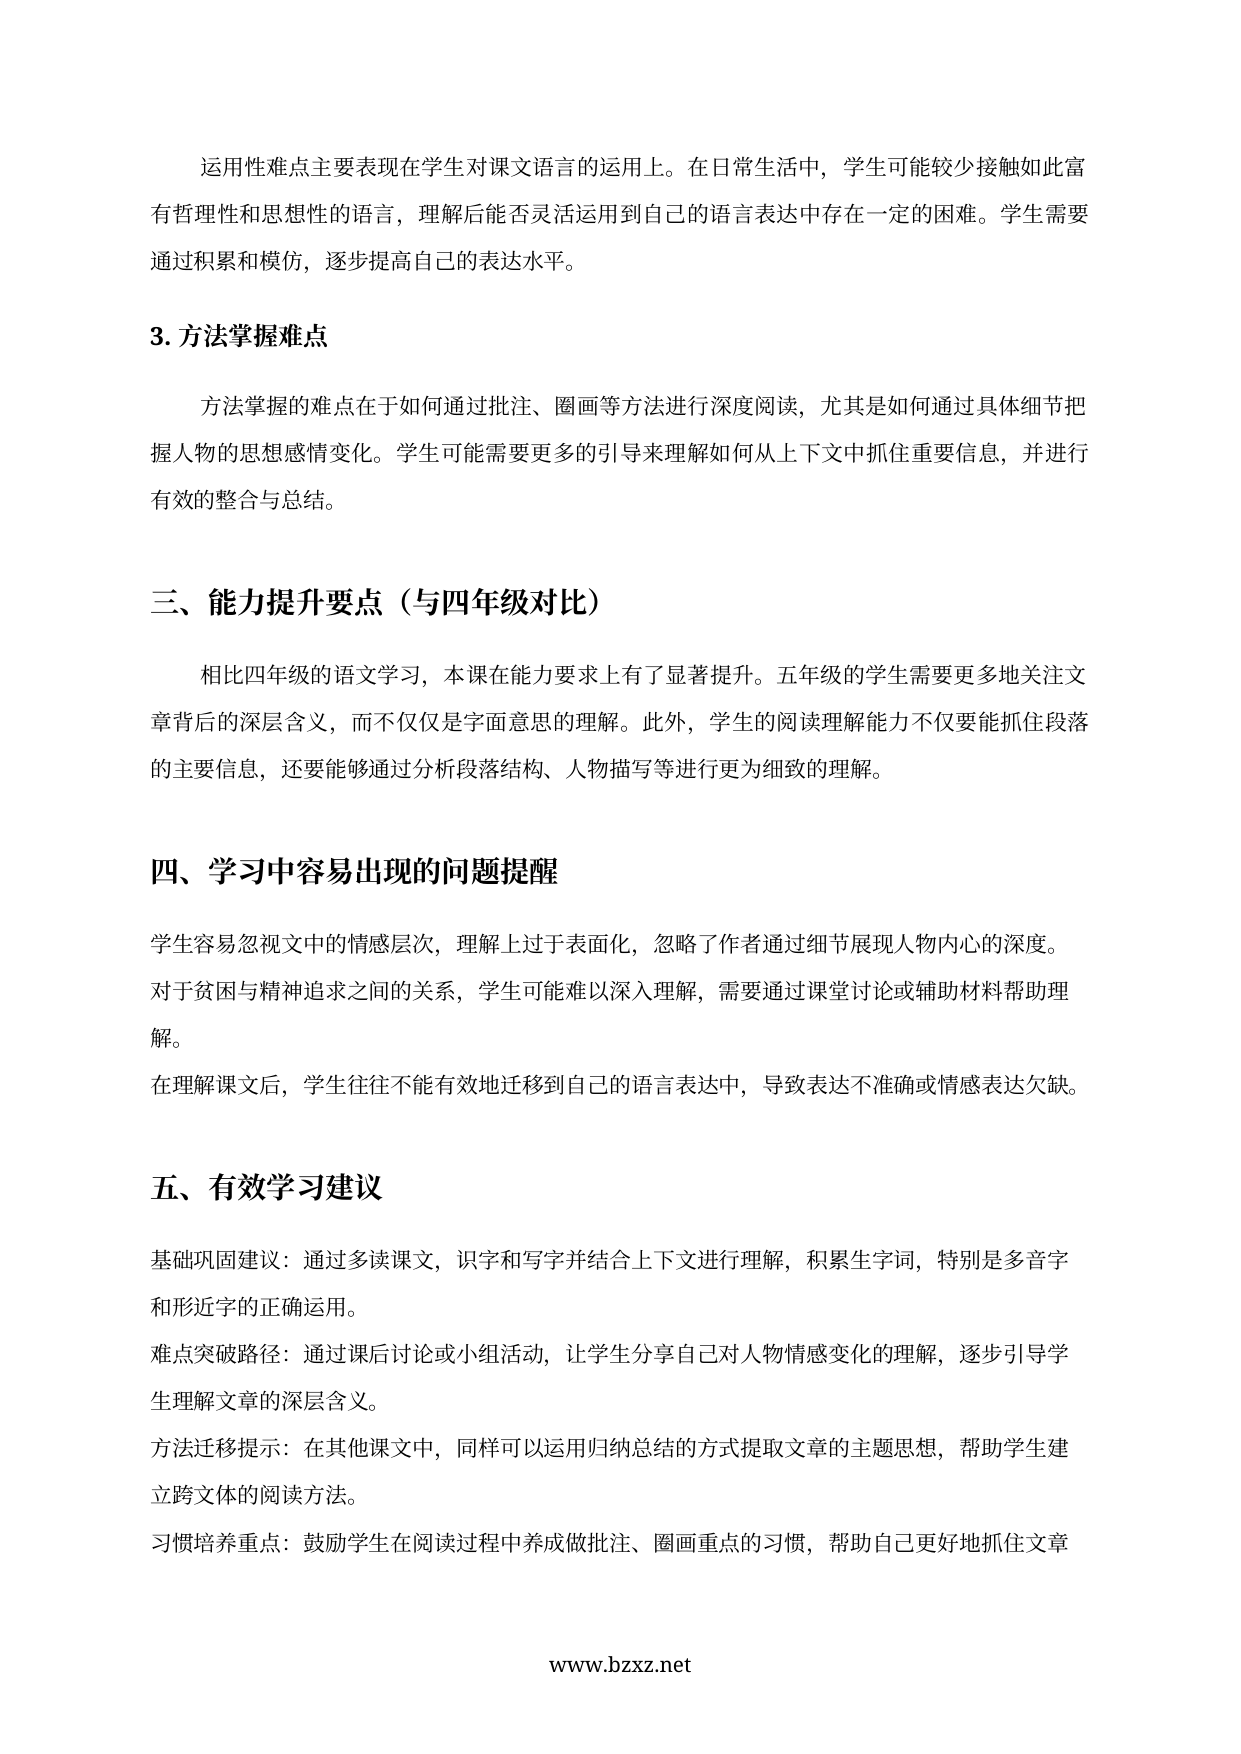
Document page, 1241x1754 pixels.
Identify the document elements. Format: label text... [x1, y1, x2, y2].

text 方法迁移提示：在其他课文中，同样可以运用归纳总结的方式提取文章的主题思想，帮助学生建立跨文体的阅读方法。 [150, 1432, 1090, 1510]
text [150, 1526, 1090, 1557]
text 方法掌握的难点在于如何通过批注、圈画等方法进行深度阅读，尤其是如何通过具体细节把握人物的思想感情变化。学生可能需要更多的引导来理解如何从上下文中抓住重要信息，并进行有效的整合与总结。 [150, 389, 1090, 515]
text 运用性难点主要表现在学生对课文语言的运用上。在日常生活中，学生可能较少接触如此富有哲理性和思想性的语言，理解后能否灵活运用到自己的语言表达中存在一定的困难。学生需要通过积累和模仿，逐步提高自己的表达水平。 [150, 150, 1090, 276]
text 相比四年级的语文学习，本课在能力要求上有了显著提升。五年级的学生需要更多地关注文章背后的深层含义，而不仅仅是字面意思的理解。此外，学生的阅读理解能力不仅要能抓住段落的主要信息，还要能够通过分析段落结构、人物描写等进行更为细致的理解。 [150, 658, 1090, 784]
text 对于贫困与精神追求之间的关系，学生可能难以深入理解，需要通过课堂讨论或辅助材料帮助理解。 [150, 974, 1090, 1053]
text 难点突破路径：通过课后讨论或小组活动，让学生分享自己对人物情感变化的理解，逐步引导学生理解文章的深层含义。 [150, 1337, 1090, 1416]
text 在理解课文后，学生往往不能有效地迁移到自己的语言表达中，导致表达不准确或情感表达欠缺。 [150, 1068, 1090, 1100]
subtitle 三、能力提升要点（与四年级对比） [150, 579, 1090, 621]
subtitle 3. 方法掌握难点 [150, 317, 1090, 353]
subtitle 五、有效学习建议 [150, 1164, 1090, 1206]
text 学生容易忽视文中的情感层次，理解上过于表面化，忽略了作者通过细节展现人物内心的深度。 [150, 927, 1090, 958]
subtitle 四、学习中容易出现的问题提醒 [150, 848, 1090, 890]
text 基础巩固建议：通过多读课文，识字和写字并结合上下文进行理解，积累生字词，特别是多音字和形近字的正确运用。 [150, 1243, 1090, 1321]
